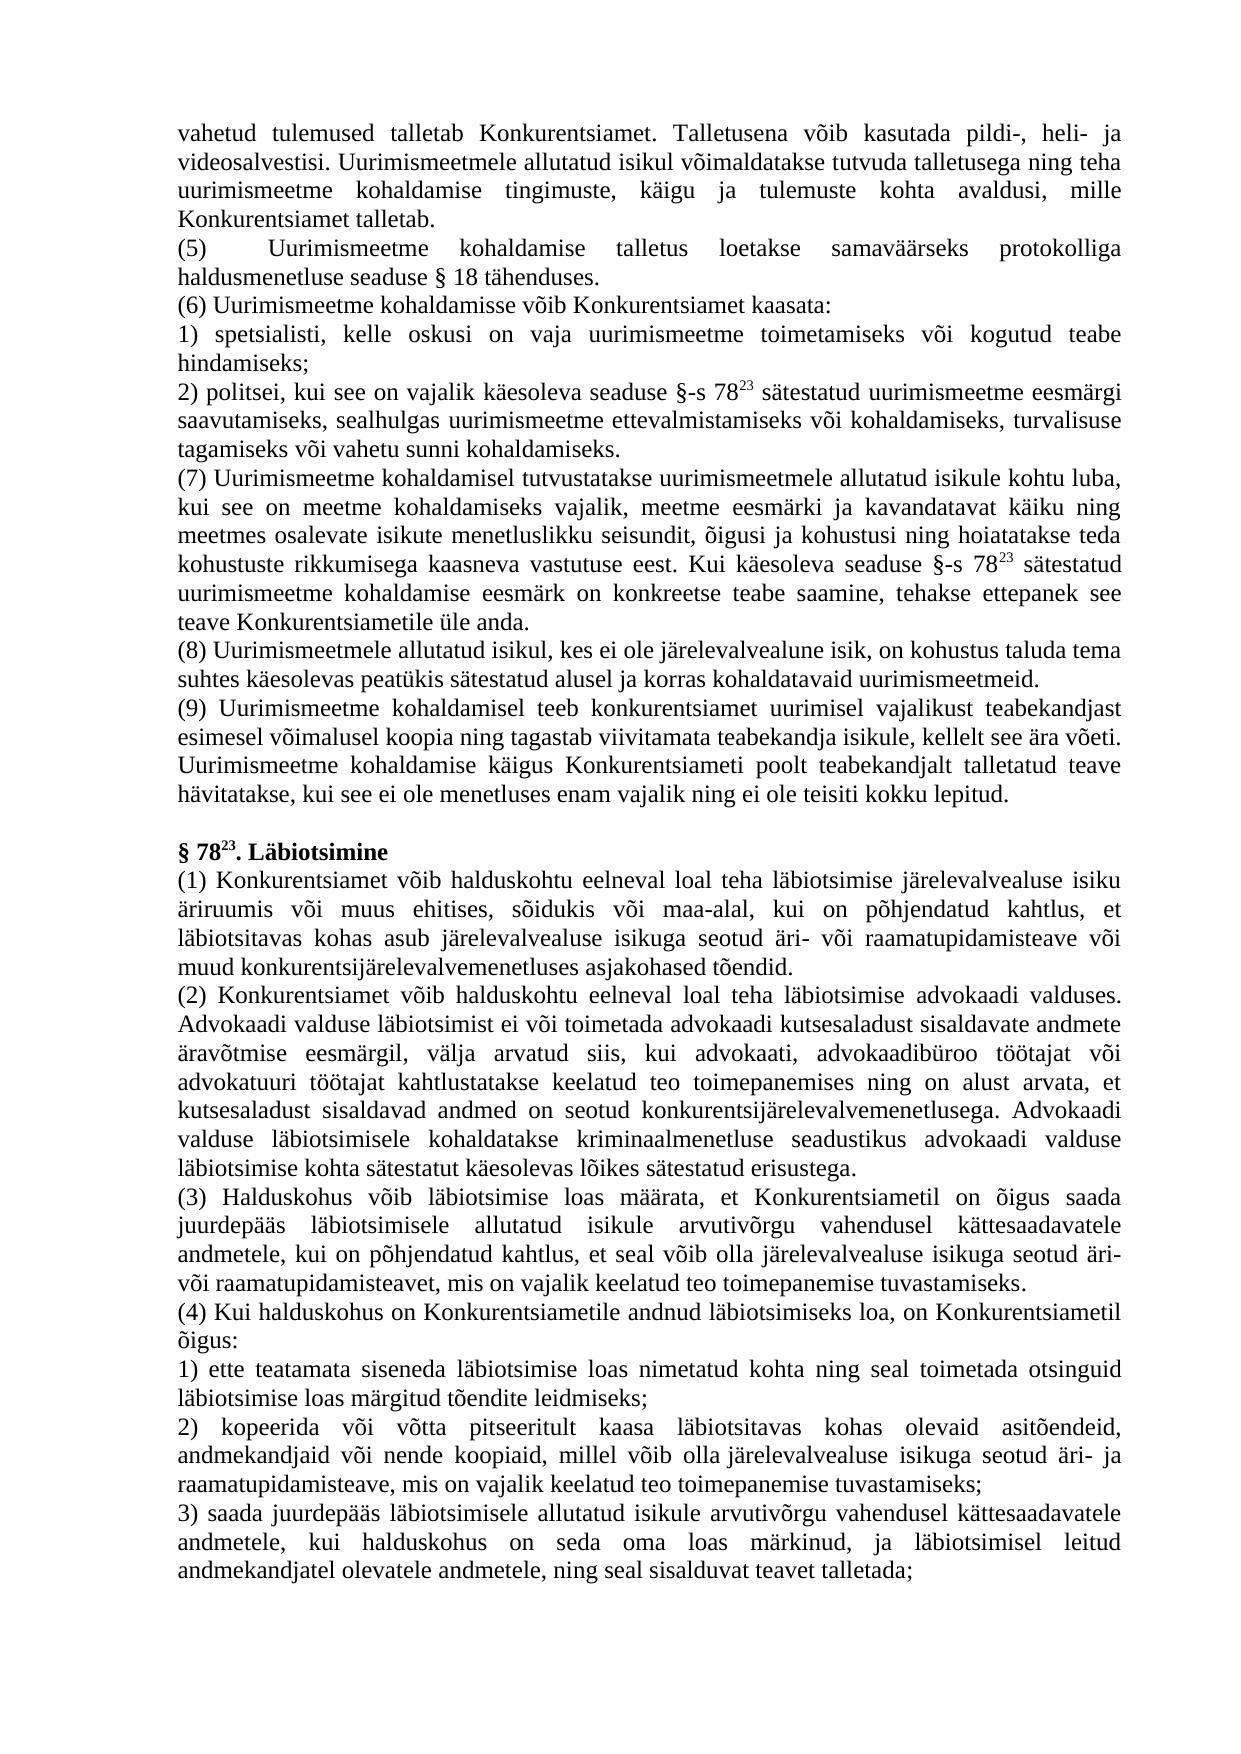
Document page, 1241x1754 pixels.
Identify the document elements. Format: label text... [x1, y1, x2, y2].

text (4) Kui halduskohus on Konkurentsiametile andnud läbiotsimiseks loa, on Konkurentsiametil õigus: [177, 1297, 1122, 1354]
text 2) politsei, kui see on vajalik käesoleva seaduse §-s 7823 sätestatud uurimismeetme eesmärgi saavutamiseks, sealhulgas uurimismeetme ettevalmistamiseks või kohaldamiseks, turvalisuse tagamiseks või vahetu sunni kohaldamiseks. [177, 377, 1122, 463]
text 1) ette teatamata siseneda läbiotsimise loas nimetatud kohta ning seal toimetada otsinguid läbiotsimise loas märgitud tõendite leidmiseks; [177, 1354, 1122, 1412]
text 1) spetsialisti, kelle oskusi on vaja uurimismeetme toimetamiseks või kogutud teabe hindamiseks; [177, 319, 1122, 377]
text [177, 118, 1122, 233]
text (7) Uurimismeetme kohaldamisel tutvustatakse uurimismeetmele allutatud isikule kohtu luba, kui see on meetme kohaldamiseks vajalik, meetme eesmärki ja kavandatavat käiku ning meetmes osalevate isikute menetluslikku seisundit, õigusi ja kohustusi ning hoiatatakse teda kohustuste rikkumisega kaasneva vastutuse eest. Kui käesoleva seaduse §-s 7823 sätestatud uurimismeetme kohaldamise eesmärk on konkreetse teabe saamine, tehakse ettepanek see teave Konkurentsiametile üle anda. [177, 463, 1122, 636]
text (8) Uurimismeetmele allutatud isikul, kes ei ole järelevalvealune isik, on kohustus taluda tema suhtes käesolevas peatükis sätestatud alusel ja korras kohaldatavaid uurimismeetmeid. [177, 636, 1122, 693]
text § 7823. Läbiotsimine [177, 837, 1122, 866]
text 3) saada juurdepääs läbiotsimisele allutatud isikule arvutivõrgu vahendusel kättesaadavatele andmetele, kui halduskohus on seda oma loas märkinud, ja läbiotsimisel leitud andmekandjatel olevatele andmetele, ning seal sisalduvat teavet talletada; [177, 1498, 1122, 1584]
text (1) Konkurentsiamet võib halduskohtu eelneval loal teha läbiotsimise järelevalvealuse isiku äriruumis või muus ehitises, sõidukis või maa-alal, kui on põhjendatud kahtlus, et läbiotsitavas kohas asub järelevalvealuse isikuga seotud äri- või raamatupidamisteave või muud konkurentsijärelevalvemenetluses asjakohased tõendid. [177, 866, 1122, 981]
text (2) Konkurentsiamet võib halduskohtu eelneval loal teha läbiotsimise advokaadi valduses. Advokaadi valduse läbiotsimist ei või toimetada advokaadi kutsesaladust sisaldavate andmete äravõtmise eesmärgil, välja arvatud siis, kui advokaati, advokaadibüroo töötajat või advokatuuri töötajat kahtlustatakse keelatud teo toimepanemises ning on alust arvata, et kutsesaladust sisaldavad andmed on seotud konkurentsijärelevalvemenetlusega. Advokaadi valduse läbiotsimisele kohaldatakse kriminaalmenetluse seadustikus advokaadi valduse läbiotsimise kohta sätestatut käesolevas lõikes sätestatud erisustega. [177, 981, 1122, 1182]
text 2) kopeerida või võtta pitseeritult kaasa läbiotsitavas kohas olevaid asitõendeid, andmekandjaid või nende koopiaid, millel võib olla järelevalvealuse isikuga seotud äri- ja raamatupidamisteave, mis on vajalik keelatud teo toimepanemise tuvastamiseks; [177, 1412, 1122, 1498]
text (6) Uurimismeetme kohaldamisse võib Konkurentsiamet kaasata: [177, 291, 1122, 319]
text (9) Uurimismeetme kohaldamisel teeb konkurentsiamet uurimisel vajalikust teabekandjast esimesel võimalusel koopia ning tagastab viivitamata teabekandja isikule, kellelt see ära võeti. Uurimismeetme kohaldamise käigus Konkurentsiameti poolt teabekandjalt talletatud teave hävitatakse, kui see ei ole menetluses enam vajalik ning ei ole teisiti kokku lepitud. [177, 693, 1122, 808]
text (3) Halduskohus võib läbiotsimise loas määrata, et Konkurentsiametil on õigus saada juurdepääs läbiotsimisele allutatud isikule arvutivõrgu vahendusel kättesaadavatele andmetele, kui on põhjendatud kahtlus, et seal võib olla järelevalvealuse isikuga seotud äri- või raamatupidamisteavet, mis on vajalik keelatud teo toimepanemise tuvastamiseks. [177, 1182, 1122, 1297]
text (5) Uurimismeetme kohaldamise talletus loetakse samaväärseks protokolliga haldusmenetluse seaduse § 18 tähenduses. [177, 233, 1122, 291]
